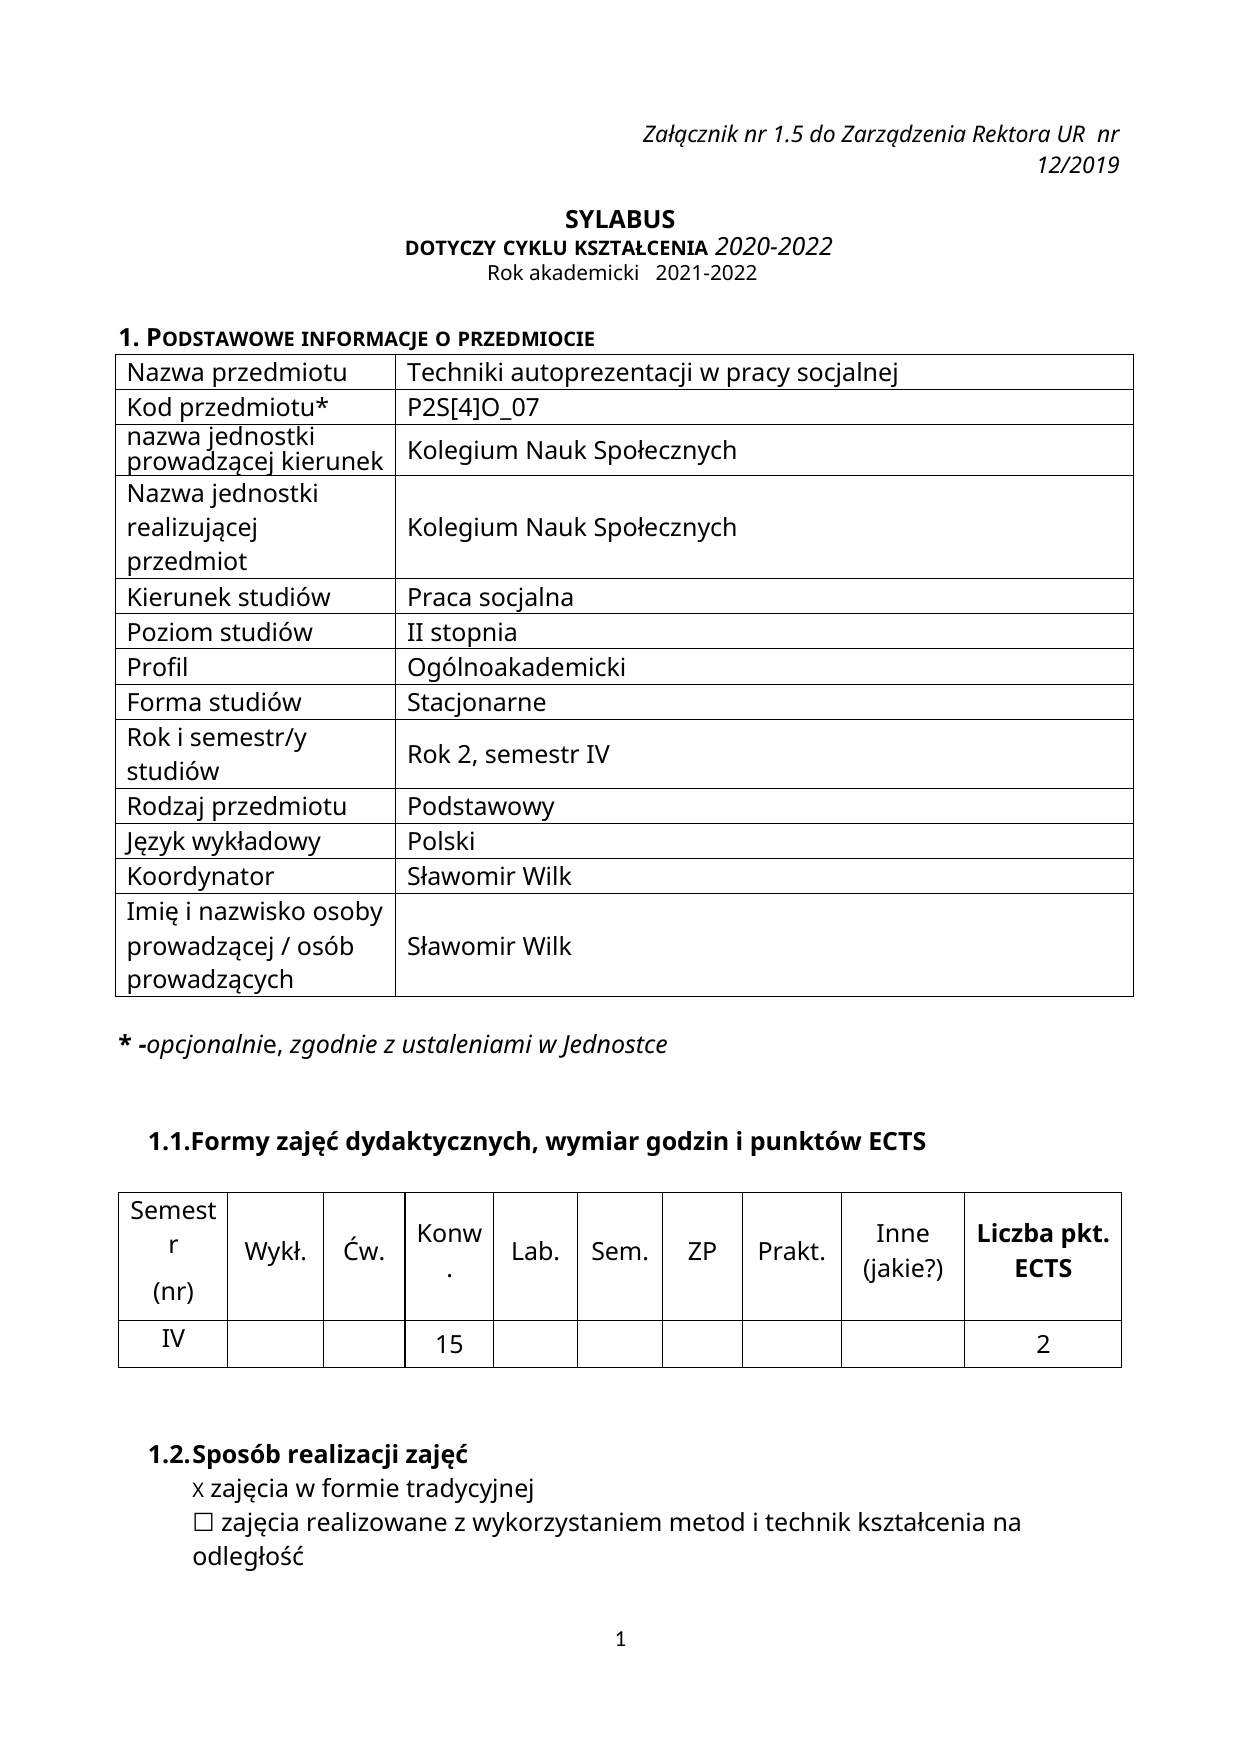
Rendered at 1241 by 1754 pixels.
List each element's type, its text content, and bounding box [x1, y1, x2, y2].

text Rok akademicki 2021-2022 [118, 261, 1122, 286]
table_header Konw. [406, 1193, 493, 1320]
table_cell nazwa jednostki prowadzącej kierunek [116, 425, 395, 475]
table_header Nazwa przedmiotu [116, 355, 395, 389]
table_cell Praca socjalna [396, 579, 1133, 613]
table_cell [842, 1321, 964, 1367]
table_cell Polski [396, 824, 1133, 858]
table_cell Stacjonarne [396, 685, 1133, 718]
table_cell Podstawowy [396, 789, 1133, 823]
table_cell [324, 1321, 404, 1367]
text SYLABUS [118, 201, 1122, 236]
table_cell Rok 2, semestr IV [396, 720, 1133, 788]
text 1. Podstawowe informacje o przedmiocie [118, 319, 1122, 354]
table_cell Imię i nazwisko osoby prowadzącej / osób prowadzących [116, 894, 395, 996]
table_header Sem. [578, 1193, 662, 1320]
text * -opcjonalnie, zgodnie z ustaleniami w Jednostce [118, 1026, 1122, 1061]
table_cell Rok i semestr/y studiów [116, 720, 395, 788]
table_cell Kod przedmiotu* [116, 390, 395, 424]
text ☐ zajęcia realizowane z wykorzystaniem metod i technik kształcenia na odległość [192, 1504, 1122, 1573]
table_header Inne (jakie?) [842, 1193, 964, 1320]
table_cell II stopnia [396, 614, 1133, 648]
table_header Wykł. [228, 1193, 323, 1320]
table_cell Rodzaj przedmiotu [116, 789, 395, 823]
table_cell 15 [406, 1321, 493, 1367]
table_cell Język wykładowy [116, 824, 395, 858]
table_header Lab. [494, 1193, 577, 1320]
table_cell Poziom studiów [116, 614, 395, 648]
table_header Liczba pkt. ECTS [965, 1193, 1121, 1320]
table_cell Kolegium Nauk Społecznych [396, 476, 1133, 578]
text dotyczy cyklu kształcenia 2020-2022 [118, 236, 1122, 261]
table_cell Profil [116, 649, 395, 683]
table_header Prakt. [743, 1193, 841, 1320]
table_cell Sławomir Wilk [396, 859, 1133, 893]
text Załącznik nr 1.5 do Zarządzenia Rektora UR nr 12/2019 [118, 118, 1122, 181]
table_cell P2S[4]O_07 [396, 390, 1133, 424]
table_cell Forma studiów [116, 685, 395, 718]
table_cell [743, 1321, 841, 1367]
table_cell IV [119, 1321, 227, 1367]
table_cell Kolegium Nauk Społecznych [396, 425, 1133, 475]
table_header Ćw. [324, 1193, 404, 1320]
table_cell [663, 1321, 742, 1367]
table_header Techniki autoprezentacji w pracy socjalnej [396, 355, 1133, 389]
table_cell Koordynator [116, 859, 395, 893]
table_header Semestr (nr) [119, 1193, 227, 1320]
table_cell Kierunek studiów [116, 579, 395, 613]
text 1.2. Sposób realizacji zajęć [148, 1436, 1122, 1471]
text 1.1.Formy zajęć dydaktycznych, wymiar godzin i punktów ECTS [148, 1124, 1122, 1158]
table_cell 2 [965, 1321, 1121, 1367]
table_cell Sławomir Wilk [396, 894, 1133, 996]
text x zajęcia w formie tradycyjnej [192, 1471, 1122, 1504]
table_cell Ogólnoakademicki [396, 649, 1133, 683]
table_cell [228, 1321, 323, 1367]
table_cell [578, 1321, 662, 1367]
table_header ZP [663, 1193, 742, 1320]
table_cell [494, 1321, 577, 1367]
table_cell Nazwa jednostki realizującej przedmiot [116, 476, 395, 578]
